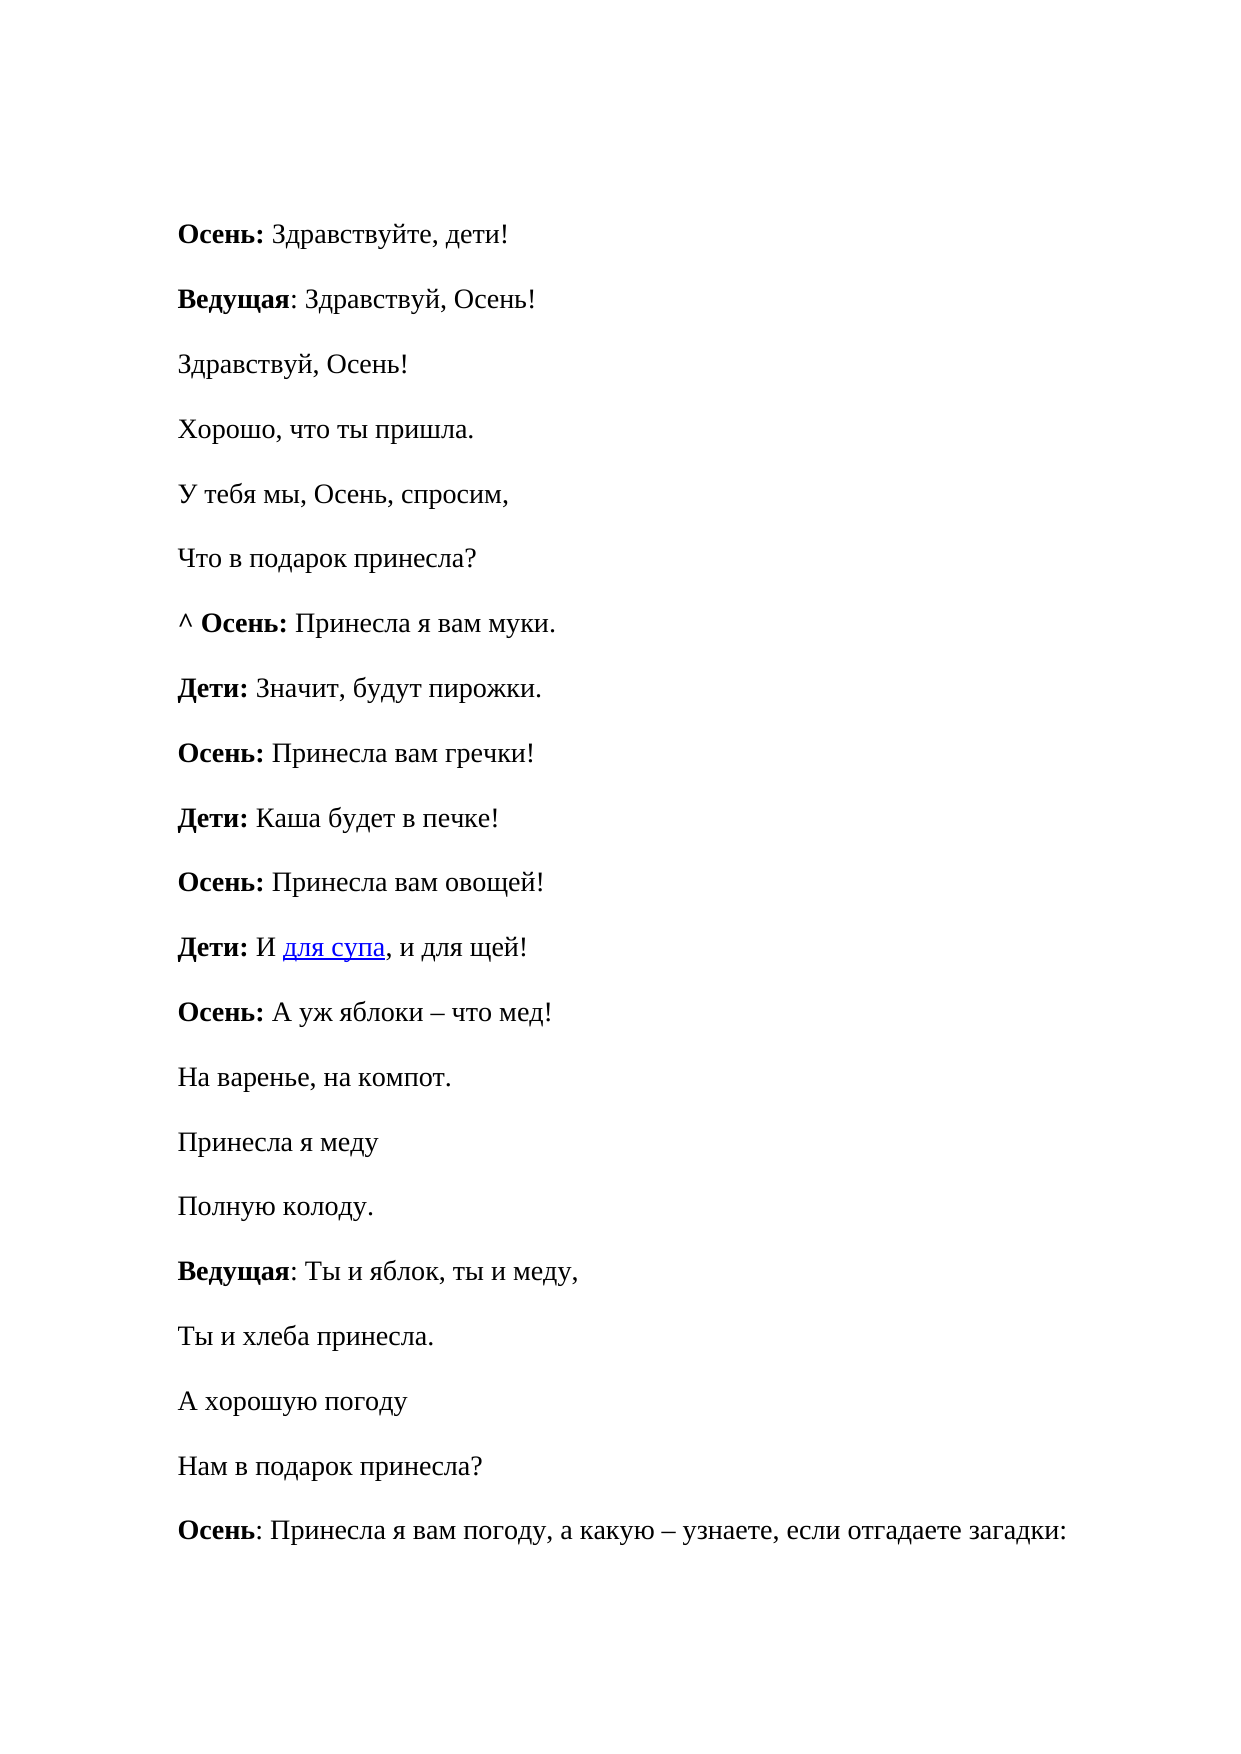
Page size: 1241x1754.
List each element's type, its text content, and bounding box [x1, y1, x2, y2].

text Осень: Здравствуйте, дети! Ведущая: Здравствуй, Осень! Здравствуй, Осень! Хорошо, что ты пришла. У тебя мы, Осень, спросим, Что в подарок принесла? ^ Осень: Принесла я вам муки. Дети: Значит, будут пирожки. Осень: Принесла вам гречки! Дети: Каша будет в печке! Осень: Принесла вам овощей! Дети: И для супа, и для щей! Осень: А уж яблоки – что мед! На варенье, на компот. Принесла я меду Полную колоду. Ведущая: Ты и яблок, ты и меду, Ты и хлеба принесла. А хорошую погоду Нам в подарок принесла? Осень: Принесла я вам погоду, а какую – узнаете, если отгадаете загадки: [177, 185, 1152, 1606]
